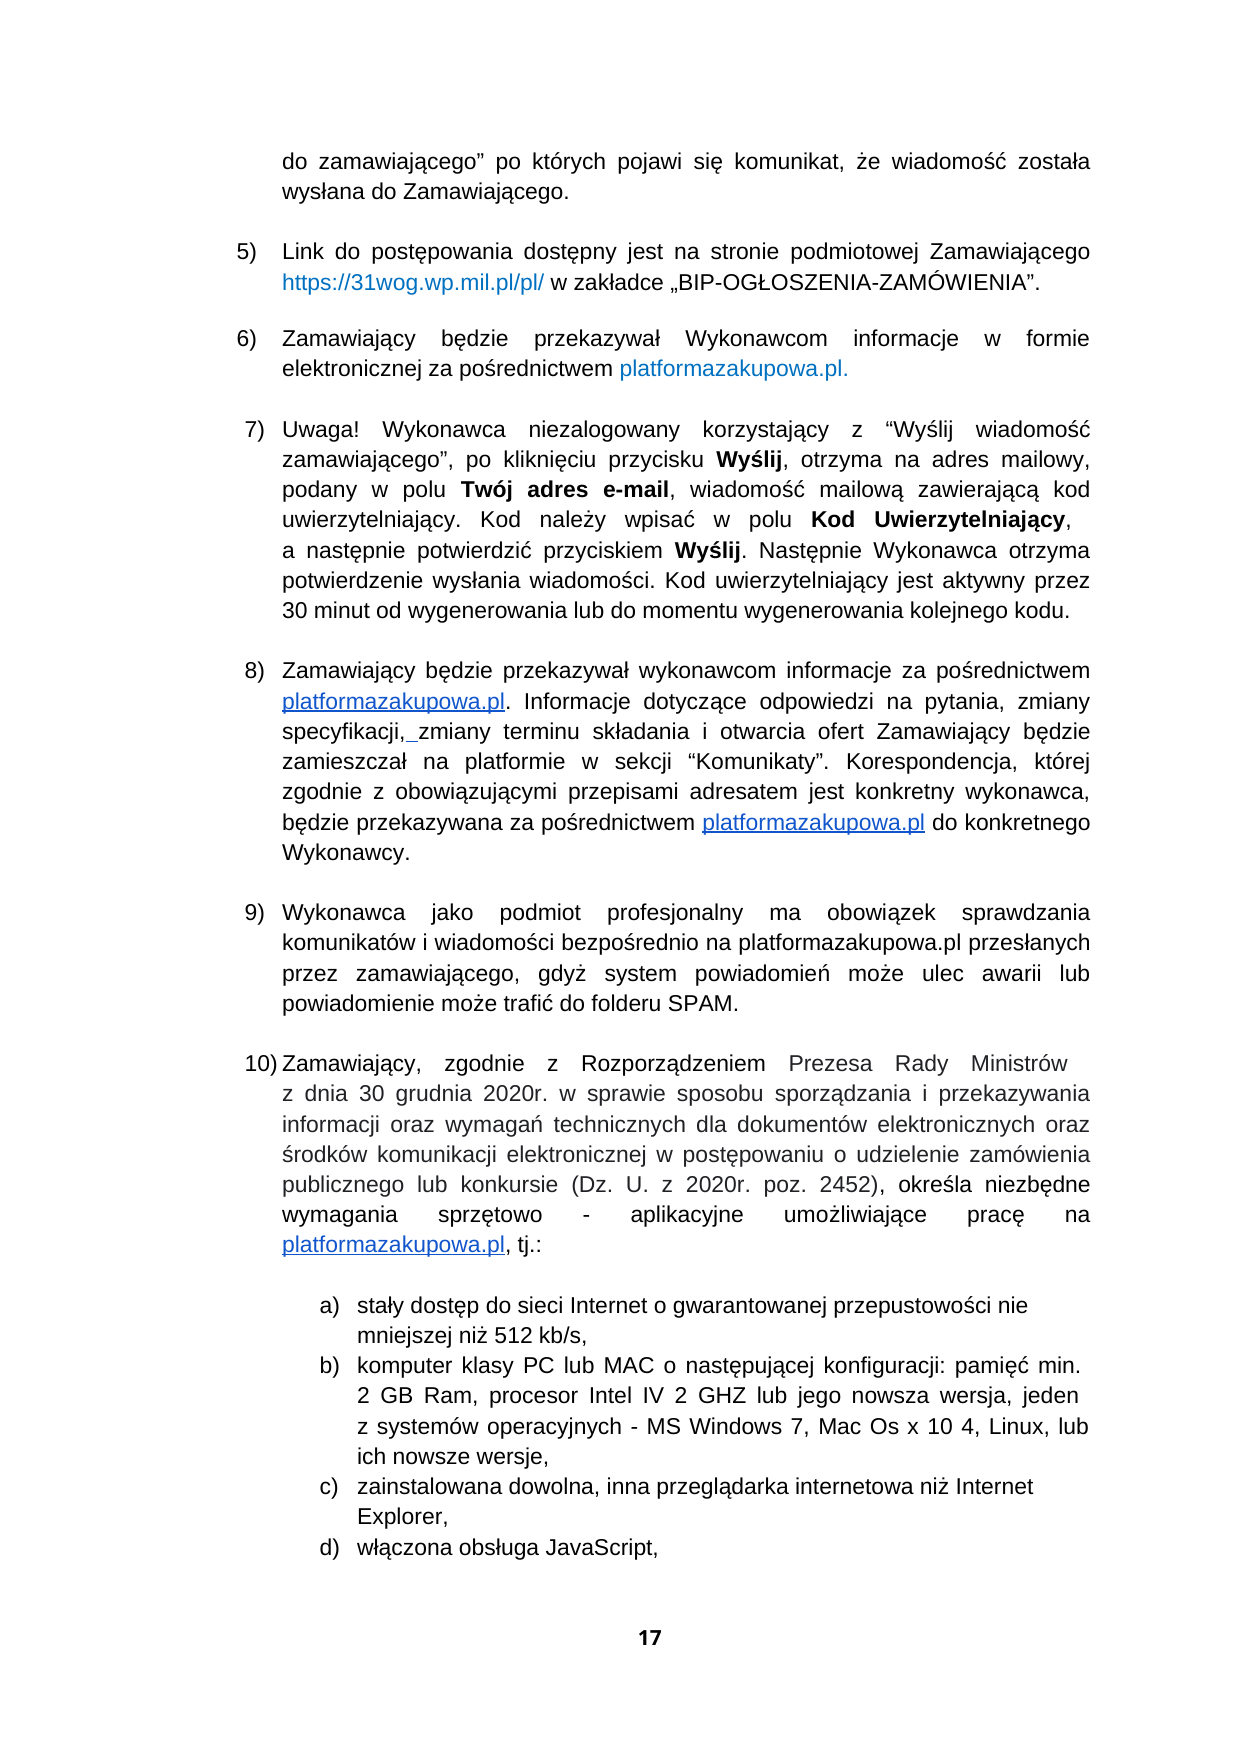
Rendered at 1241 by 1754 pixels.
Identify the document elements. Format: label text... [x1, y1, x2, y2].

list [236, 148, 1090, 204]
list komputer klasy PC lub MAC o następującej konfiguracji: pamięć min. 2 GB Ram, procesor Intel IV 2 GHZ lub jego nowsza wersja, jeden z systemów operacyjnych - MS Windows 7, Mac Os x 10 4, Linux, lub ich nowsze wersje, [319, 1352, 1090, 1469]
list zainstalowana dowolna, inna przeglądarka internetowa niż Internet Explorer, [319, 1473, 1092, 1529]
list Wykonawca jako podmiot profesjonalny ma obowiązek sprawdzania komunikatów i wiadomości bezpośrednio na platformazakupowa.pl przesłanych przez zamawiającego, gdyż system powiadomień może ulec awarii lub powiadomienie może trafić do folderu SPAM. [244, 899, 1090, 1016]
list Link do postępowania dostępny jest na stronie podmiotowej Zamawiającego https://31wog.wp.mil.pl/pl/ w zakładce „BIP-OGŁOSZENIA-ZAMÓWIENIA”. [236, 238, 1090, 295]
list Zamawiający będzie przekazywał Wykonawcom informacje w formie elektronicznej za pośrednictwem platformazakupowa.pl. [236, 325, 1090, 382]
list stały dostęp do sieci Internet o gwarantowanej przepustowości nie mniejszej niż 512 kb/s, [319, 1292, 1090, 1348]
list Zamawiający, zgodnie z Rozporządzeniem Prezesa Rady Ministrów z dnia 30 grudnia 2020r. w sprawie sposobu sporządzania i przekazywania informacji oraz wymagań technicznych dla dokumentów elektronicznych oraz środków komunikacji elektronicznej w postępowaniu o udzielenie zamówienia publicznego lub konkursie (Dz. U. z 2020r. poz. 2452), określa niezbędne wymagania sprzętowo - aplikacyjne umożliwiające pracę na platformazakupowa.pl, tj.: [244, 1050, 1090, 1258]
list Uwaga! Wykonawca niezalogowany korzystający z “Wyślij wiadomość zamawiającego”, po kliknięciu przycisku Wyślij, otrzyma na adres mailowy, podany w polu Twój adres e-mail, wiadomość mailową zawierającą kod uwierzytelniający. Kod należy wpisać w polu Kod Uwierzytelniający, a następnie potwierdzić przyciskiem Wyślij. Następnie Wykonawca otrzyma potwierdzenie wysłania wiadomości. Kod uwierzytelniający jest aktywny przez 30 minut od wygenerowania lub do momentu wygenerowania kolejnego kodu. [244, 416, 1090, 623]
list Zamawiający będzie przekazywał wykonawcom informacje za pośrednictwem platformazakupowa.pl. Informacje dotyczące odpowiedzi na pytania, zmiany specyfikacji, zmiany terminu składania i otwarcia ofert Zamawiający będzie zamieszczał na platformie w sekcji “Komunikaty”. Korespondencja, której zgodnie z obowiązującymi przepisami adresatem jest konkretny wykonawca, będzie przekazywana za pośrednictwem platformazakupowa.pl do konkretnego Wykonawcy. [244, 657, 1090, 865]
list włączona obsługa JavaScript, [319, 1533, 1092, 1560]
